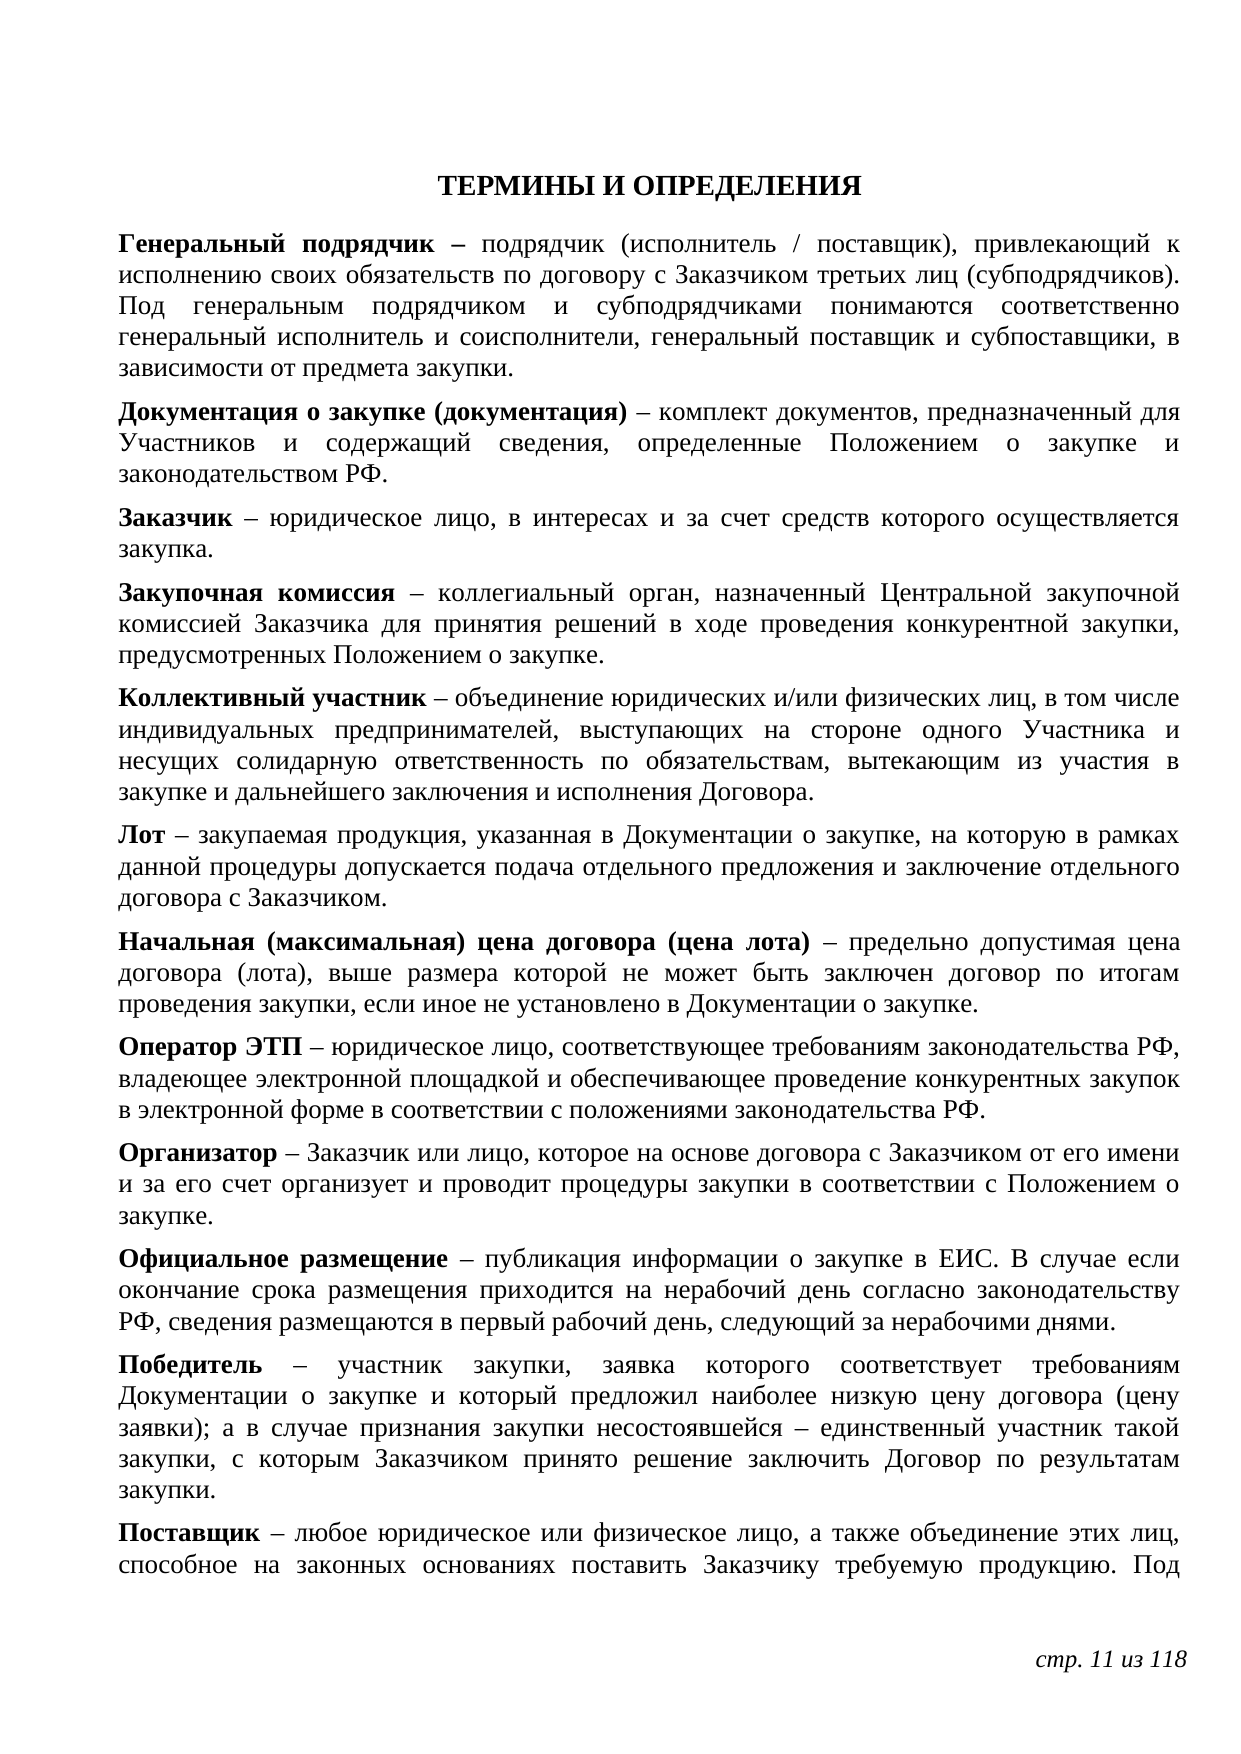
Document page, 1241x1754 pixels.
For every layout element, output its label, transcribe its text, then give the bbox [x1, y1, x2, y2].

text Закупочная комиссия – коллегиальный орган, назначенный Центральной закупочной комиссией Заказчика для принятия решений в ходе проведения конкурентной закупки, предусмотренных Положением о закупке. [118, 576, 1181, 669]
text Победитель – участник закупки, заявка которого соответствует требованиям Документации о закупке и который предложил наиболее низкую цену договора (цену заявки); а в случае признания закупки несостоявшейся – единственный участник такой закупки, с которым Заказчиком принято решение заключить Договор по результатам закупки. [118, 1348, 1181, 1504]
text Лот – закупаемая продукция, указанная в Документации о закупке, на которую в рамках данной процедуры допускается подача отдельного предложения и заключение отдельного договора с Заказчиком. [118, 819, 1181, 912]
text Начальная (максимальная) цена договора (цена лота) – предельно допустимая цена договора (лота), выше размера которой не может быть заключен договор по итогам проведения закупки, если иное не установлено в Документации о закупке. [118, 924, 1181, 1018]
text Заказчик – юридическое лицо, в интересах и за счет средств которого осуществляется закупка. [118, 501, 1181, 563]
text Оператор ЭТП – юридическое лицо, соответствующее требованиям законодательства РФ, владеющее электронной площадкой и обеспечивающее проведение конкурентных закупок в электронной форме в соответствии с положениями законодательства РФ. [118, 1031, 1181, 1124]
text Коллективный участник – объединение юридических и/или физических лиц, в том числе индивидуальных предпринимателей, выступающих на стороне одного Участника и несущих солидарную ответственность по обязательствам, вытекающим из участия в закупке и дальнейшего заключения и исполнения Договора. [118, 682, 1181, 806]
text Официальное размещение – публикация информации о закупке в ЕИС. В случае если окончание срока размещения приходится на нерабочий день согласно законодательству РФ, сведения размещаются в первый рабочий день, следующий за нерабочими днями. [118, 1242, 1181, 1336]
text Генеральный подрядчик – подрядчик (исполнитель / поставщик), привлекающий к исполнению своих обязательств по договору с Заказчиком третьих лиц (субподрядчиков). Под генеральным подрядчиком и субподрядчиками понимаются соответственно генеральный исполнитель и соисполнители, генеральный поставщик и субпоставщики, в зависимости от предмета закупки. [118, 227, 1181, 382]
subtitle ТЕРМИНЫ И ОПРЕДЕЛЕНИЯ [118, 168, 1181, 202]
text Организатор – Заказчик или лицо, которое на основе договора с Заказчиком от его имени и за его счет организует и проводит процедуры закупки в соответствии с Положением о закупке. [118, 1136, 1181, 1230]
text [118, 1517, 1181, 1579]
text Документация о закупке (документация) – комплект документов, предназначенный для Участников и содержащий сведения, определенные Положением о закупке и законодательством РФ. [118, 395, 1181, 488]
